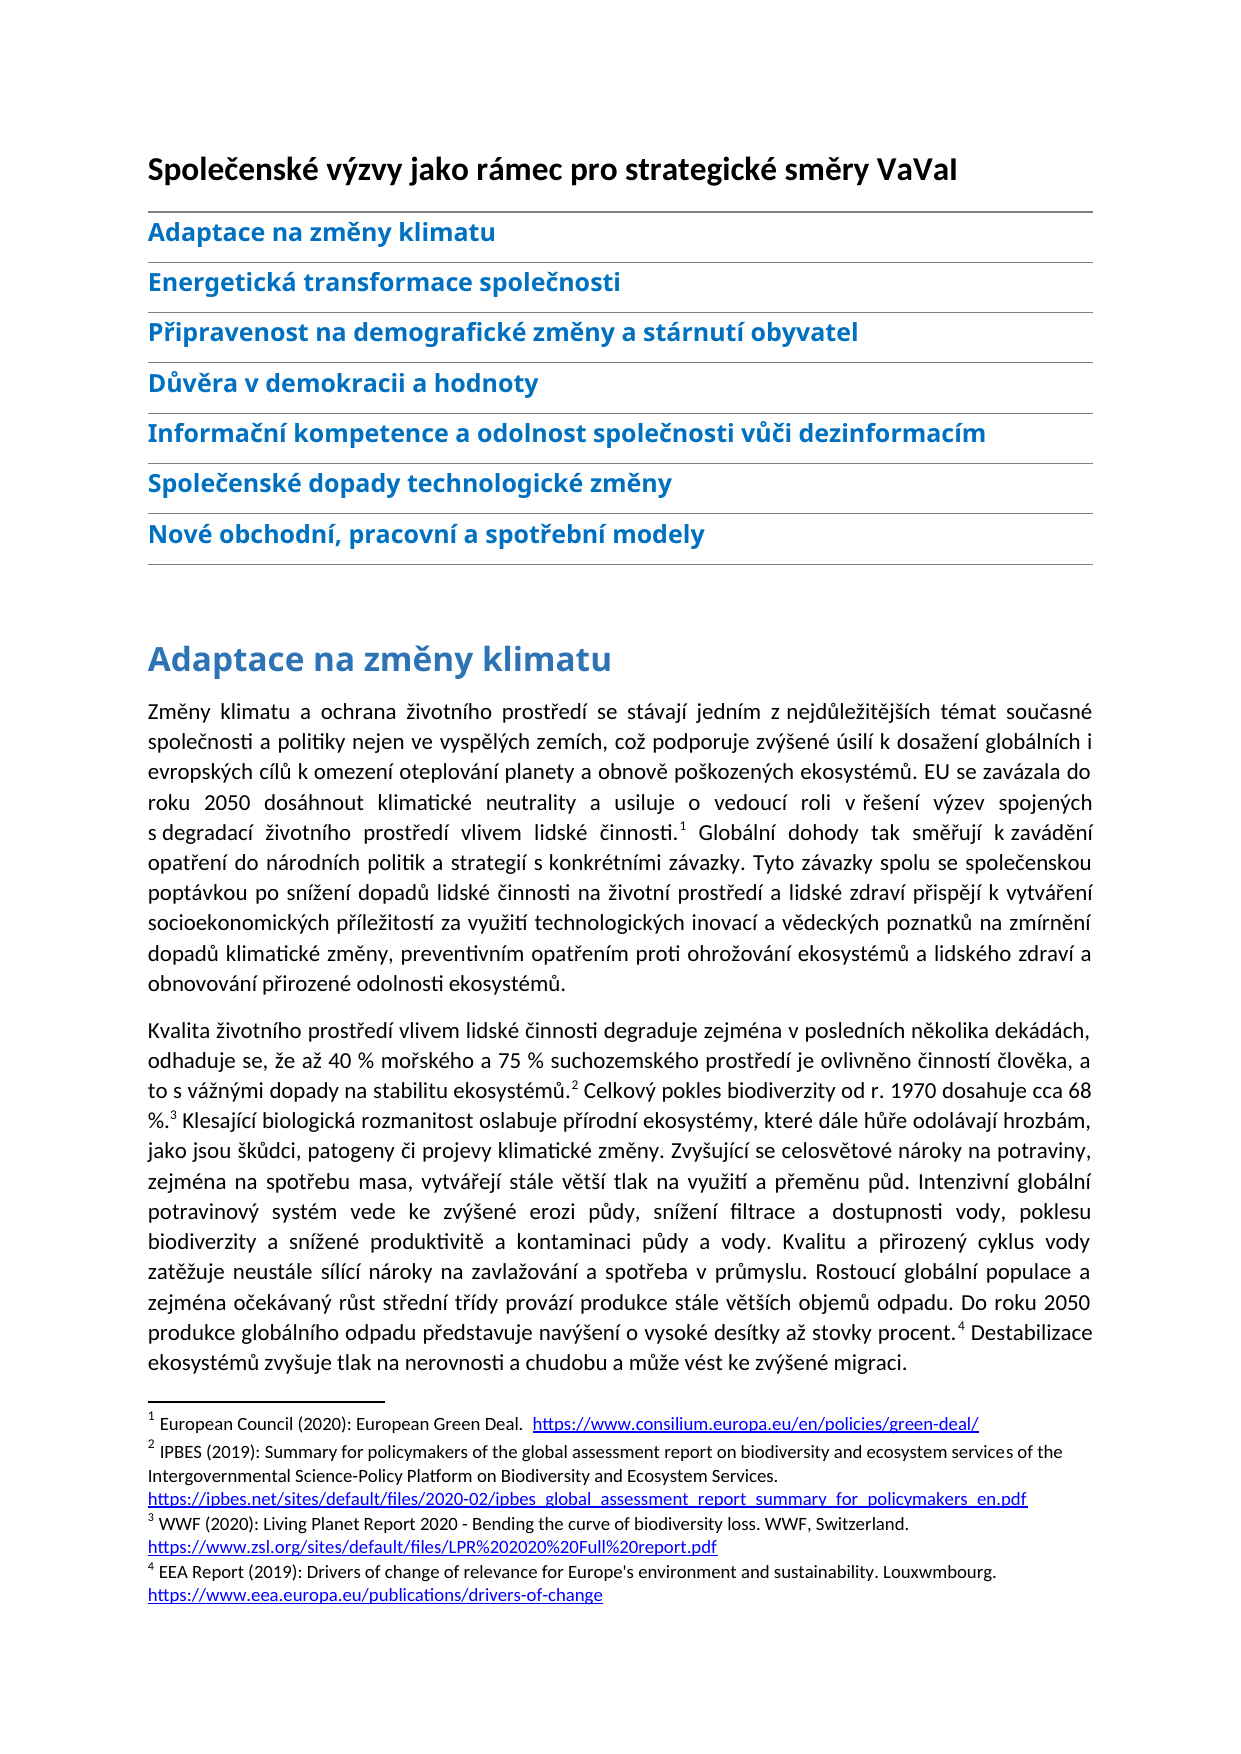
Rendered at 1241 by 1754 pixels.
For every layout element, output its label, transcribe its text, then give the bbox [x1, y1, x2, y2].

text Energetická transformace společnosti [148, 263, 1093, 299]
text Kvalita životního prostředí vlivem lidské činnosti degraduje zejména v posledních několika dekádách, odhaduje se, že až 40 % mořského a 75 % suchozemského prostředí je ovlivněno činností člověka, a to s vážnými dopady na stabilitu ekosystémů. Celkový pokles biodiverzity od r. 1970 dosahuje cca 68 %. Klesající biologická rozmanitost oslabuje přírodní ekosystémy, které dále hůře odolávají hrozbám, jako jsou škůdci, patogeny či projevy klimatické změny. Zvyšující se celosvětové nároky na potraviny, zejména na spotřebu masa, vytvářejí stále větší tlak na využití a přeměnu půd. Intenzivní globální potravinový systém vede ke zvýšené erozi půdy, snížení filtrace a dostupnosti vody, poklesu biodiverzity a snížené produktivitě a kontaminaci půdy a vody. Kvalitu a přirozený cyklus vody zatěžuje neustále sílící nároky na zavlažování a spotřeba v průmyslu. Rostoucí globální populace a zejména očekávaný růst střední třídy provází produkce stále větších objemů odpadu. Do roku 2050 produkce globálního odpadu představuje navýšení o vysoké desítky až stovky procent. Destabilizace ekosystémů zvyšuje tlak na nerovnosti a chudobu a může vést ke zvýšené migraci. [148, 1016, 1093, 1376]
text Adaptace na změny klimatu [148, 213, 1093, 248]
text Společenské dopady technologické změny [148, 464, 1093, 500]
text Důvěra v demokracii a hodnoty [148, 363, 1093, 399]
text Informační kompetence a odolnost společnosti vůči dezinformacím [148, 414, 1093, 450]
subtitle Adaptace na změny klimatu [148, 636, 1093, 681]
text Společenské výzvy jako rámec pro strategické směry VaVaI [148, 148, 1093, 188]
text Připravenost na demografické změny a stárnutí obyvatel [148, 313, 1093, 349]
text Nové obchodní, pracovní a spotřební modely [148, 514, 1093, 550]
text Změny klimatu a ochrana životního prostředí se stávají jedním z nejdůležitějších témat současné společnosti a politiky nejen ve vyspělých zemích, což podporuje zvýšené úsilí k dosažení globálních i evropských cílů k omezení oteplování planety a obnově poškozených ekosystémů. EU se zavázala do roku 2050 dosáhnout klimatické neutrality a usiluje o vedoucí roli v řešení výzev spojených s degradací životního prostředí vlivem lidské činnosti. Globální dohody tak směřují k zavádění opatření do národních politik a strategií s konkrétními závazky. Tyto závazky spolu se společenskou poptávkou po snížení dopadů lidské činnosti na životní prostředí a lidské zdraví přispějí k vytváření socioekonomických příležitostí za využití technologických inovací a vědeckých poznatků na zmírnění dopadů klimatické změny, preventivním opatřením proti ohrožování ekosystémů a lidského zdraví a obnovování přirozené odolnosti ekosystémů. [148, 697, 1093, 997]
